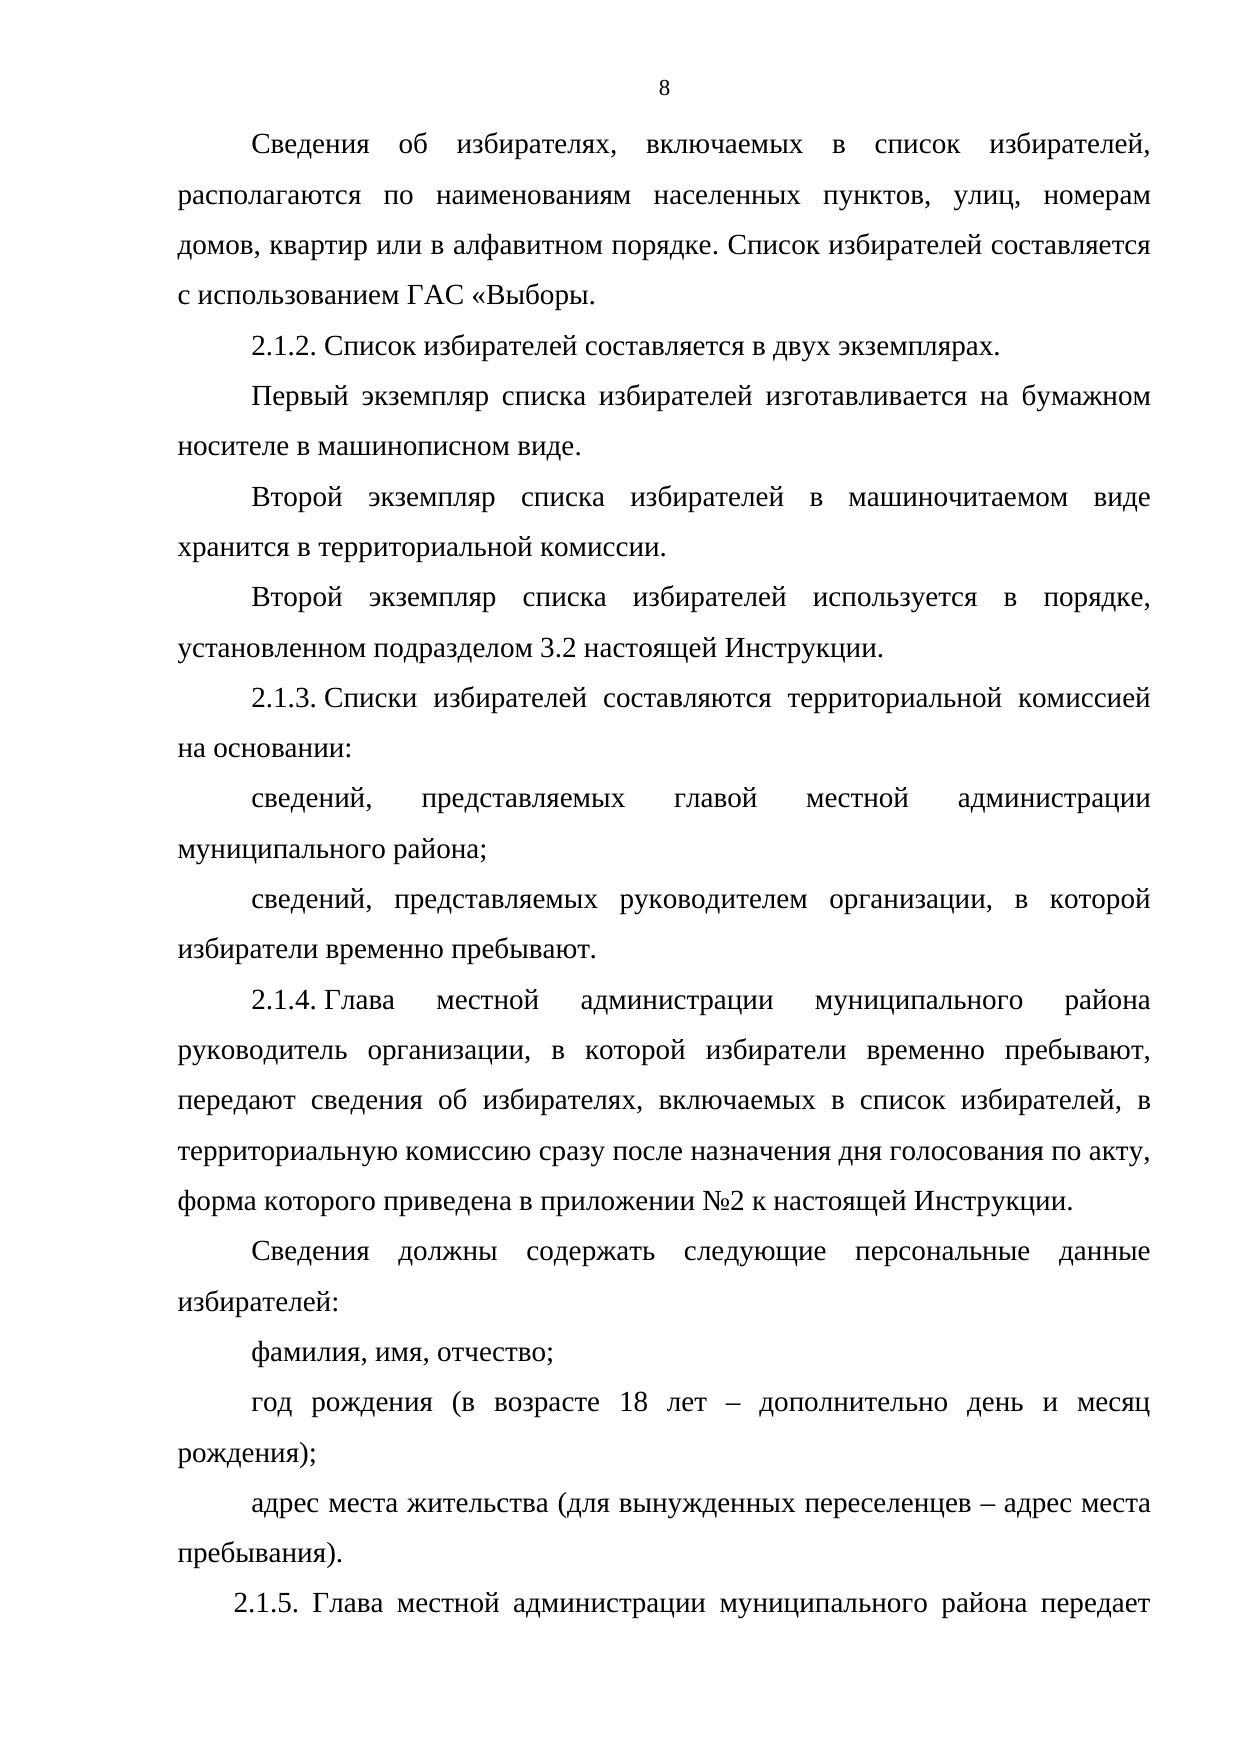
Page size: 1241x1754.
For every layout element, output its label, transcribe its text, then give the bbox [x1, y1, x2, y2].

text Сведения об избирателях, включаемых в список избирателей, располагаются по наименованиям населенных пунктов, улиц, номерам домов, квартир или в алфавитном порядке. Список избирателей составляется с использованием ГАС «Выборы. [177, 127, 1152, 311]
text 2.1.4. Глава местной администрации муниципального района руководитель организации, в которой избиратели временно пребывают, передают сведения об избирателях, включаемых в список избирателей, в территориальную комиссию сразу после назначения дня голосования по акту, форма которого приведена в приложении №2 к настоящей Инструкции. [177, 982, 1152, 1217]
text 2.1.2. Список избирателей составляется в двух экземплярах. [177, 328, 1152, 361]
text год рождения (в возрасте 18 лет – дополнительно день и месяц рождения); [177, 1384, 1152, 1468]
text Второй экземпляр списка избирателей в машиночитаемом виде хранится в территориальной комиссии. [177, 479, 1152, 563]
text Сведения должны содержать следующие персональные данные избирателей: [177, 1233, 1152, 1317]
text Второй экземпляр списка избирателей используется в порядке, установленном подразделом 3.2 настоящей Инструкции. [177, 579, 1152, 663]
text сведений, представляемых главой местной администрации муниципального района; [177, 781, 1152, 864]
text сведений, представляемых руководителем организации, в которой избиратели временно пребывают. [177, 881, 1152, 965]
text адрес места жительства (для вынужденных переселенцев – адрес места пребывания). [177, 1485, 1152, 1569]
text Первый экземпляр списка избирателей изготавливается на бумажном носителе в машинописном виде. [177, 378, 1152, 462]
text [177, 1586, 1152, 1619]
text 2.1.3. Списки избирателей составляются территориальной комиссией на основании: [177, 680, 1152, 764]
text фамилия, имя, отчество; [177, 1334, 1152, 1368]
